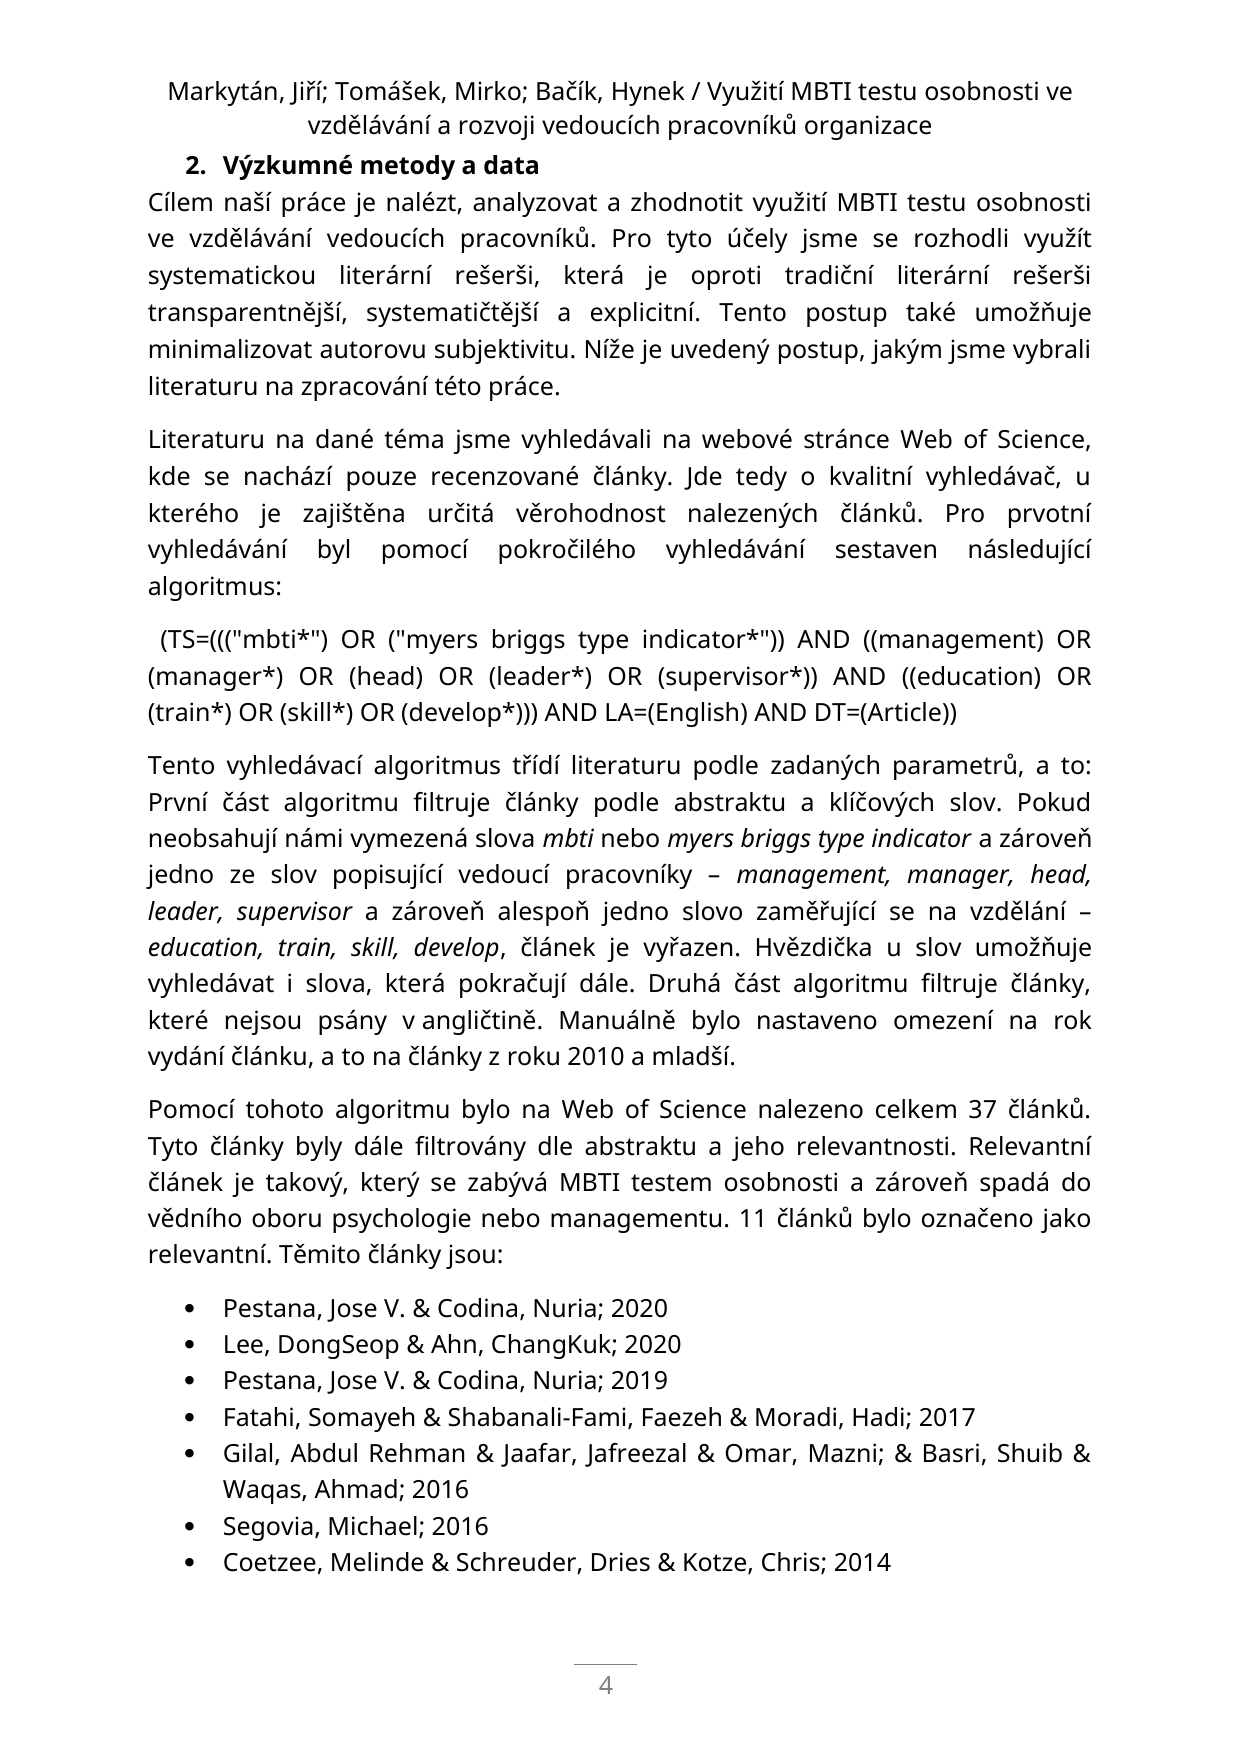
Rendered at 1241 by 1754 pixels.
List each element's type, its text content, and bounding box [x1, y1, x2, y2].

text Tento vyhledávací algoritmus třídí literaturu podle zadaných parametrů, a to: První část algoritmu filtruje články podle abstraktu a klíčových slov. Pokud neobsahují námi vymezená slova mbti nebo myers briggs type indicator a zároveň jedno ze slov popisující vedoucí pracovníky – management, manager, head, leader, supervisor a zároveň alespoň jedno slovo zaměřující se na vzdělání – education, train, skill, develop, článek je vyřazen. Hvězdička u slov umožňuje vyhledávat i slova, která pokračují dále. Druhá část algoritmu filtruje články, které nejsou psány v angličtině. Manuálně bylo nastaveno omezení na rok vydání článku, a to na články z roku 2010 a mladší. [148, 748, 1093, 1073]
list Coetzee, Melinde & Schreuder, Dries & Kotze, Chris; 2014 [185, 1545, 1093, 1579]
list Pestana, Jose V. & Codina, Nuria; 2019 [185, 1363, 1093, 1397]
text Cílem naší práce je nalézt, analyzovat a zhodnotit využití MBTI testu osobnosti ve vzdělávání vedoucích pracovníků. Pro tyto účely jsme se rozhodli využít systematickou literární rešerši, která je oproti tradiční literární rešerši transparentnější, systematičtější a explicitní. Tento postup také umožňuje minimalizovat autorovu subjektivitu. Níže je uvedený postup, jakým jsme vybrali literaturu na zpracování této práce. [148, 184, 1093, 402]
list Fatahi, Somayeh & Shabanali-Fami, Faezeh & Moradi, Hadi; 2017 [185, 1399, 1093, 1433]
text Literaturu na dané téma jsme vyhledávali na webové stránce Web of Science, kde se nachází pouze recenzované články. Jde tedy o kvalitní vyhledávač, u kterého je zajištěna určitá věrohodnost nalezených článků. Pro prvotní vyhledávání byl pomocí pokročilého vyhledávání sestaven následující algoritmus: [148, 422, 1093, 603]
subtitle Výzkumné metody a data [185, 148, 1093, 182]
list Lee, DongSeop & Ahn, ChangKuk; 2020 [185, 1327, 1093, 1361]
list Segovia, Michael; 2016 [185, 1508, 1093, 1542]
text Pomocí tohoto algoritmu bylo na Web of Science nalezeno celkem 37 článků. Tyto články byly dále filtrovány dle abstraktu a jeho relevantnosti. Relevantní článek je takový, který se zabývá MBTI testem osobnosti a zároveň spadá do vědního oboru psychologie nebo managementu. 11 článků bylo označeno jako relevantní. Těmito články jsou: [148, 1092, 1093, 1271]
list Gilal, Abdul Rehman & Jaafar, Jafreezal & Omar, Mazni; & Basri, Shuib & Waqas, Ahmad; 2016 [185, 1436, 1093, 1506]
list Pestana, Jose V. & Codina, Nuria; 2020 [185, 1290, 1093, 1324]
text (TS=((("mbti*") OR ("myers briggs type indicator*")) AND ((management) OR (manager*) OR (head) OR (leader*) OR (supervisor*)) AND ((education) OR (train*) OR (skill*) OR (develop*))) AND LA=(English) AND DT=(Article)) [148, 622, 1093, 729]
